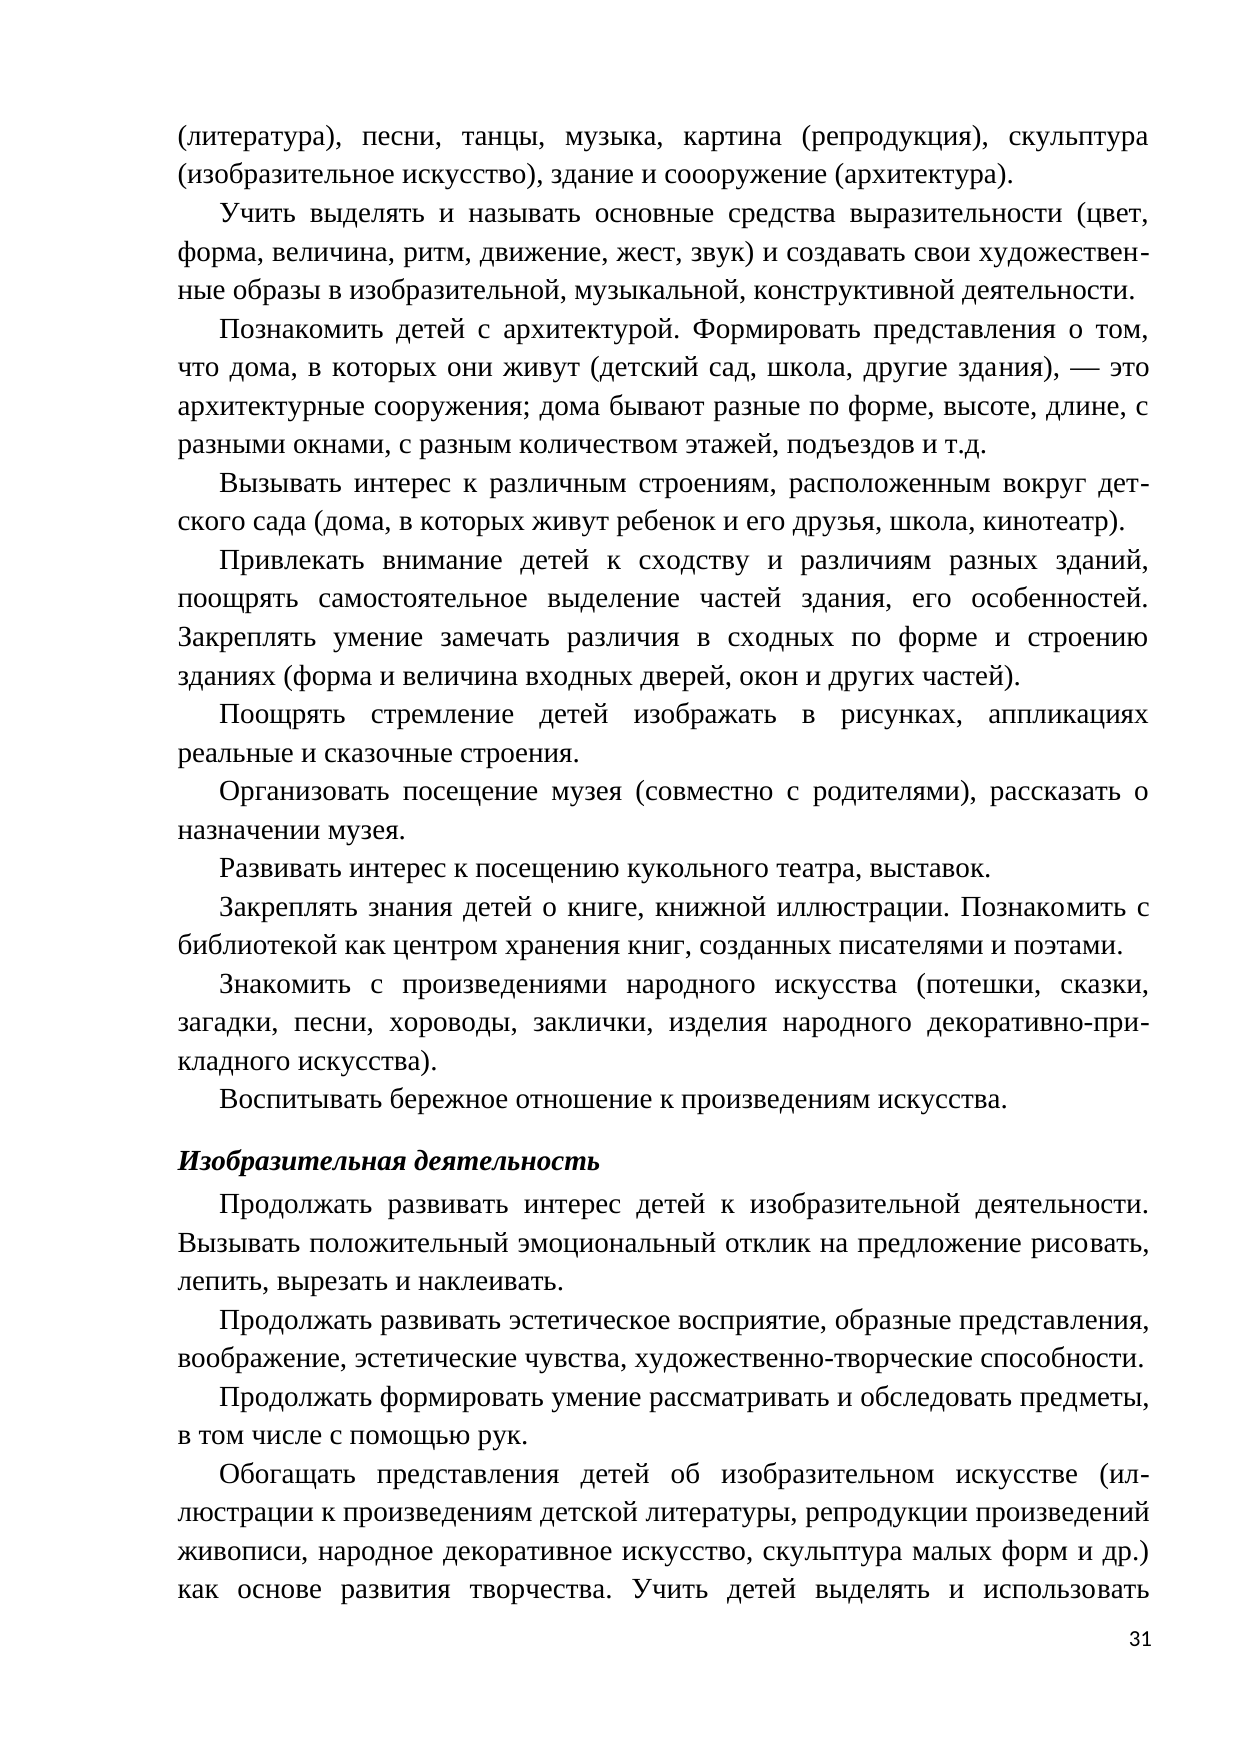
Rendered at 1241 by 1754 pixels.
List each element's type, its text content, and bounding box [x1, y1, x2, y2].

text Развивать интерес к посещению кукольного театра, выставок. [177, 850, 1152, 884]
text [177, 1456, 1149, 1605]
text Привлекать внимание детей к сходству и различиям разных зданий, поощрять самостоятельное выделение частей здания, его особенностей. Закреплять умение замечать различия в сходных по форме и строению зданиях (форма и величина входных дверей, окон и других частей). [177, 542, 1149, 691]
text Организовать посещение музея (совместно с родителями), рассказать о назначении музея. [177, 773, 1149, 845]
text Изобразительная деятельность [177, 1143, 718, 1177]
text Познакомить детей с архитектурой. Формировать представления о том, что дома, в которых они живут (детский сад, школа, другие здания), — это архитектурные сооружения; дома бывают разные по форме, высоте, длине, с разными окнами, с разным количеством этажей, подъездов и т.д. [177, 311, 1149, 460]
text Вызывать интерес к различным строениям, расположенным вокруг детского сада (дома, в которых живут ребенок и его друзья, школа, кинотеатр). [177, 465, 1149, 537]
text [177, 118, 1149, 190]
text Поощрять стремление детей изображать в рисунках, аппликациях реальные и сказочные строения. [177, 696, 1149, 768]
text Продолжать формировать умение рассматривать и обследовать предметы, в том числе с помощью рук. [177, 1379, 1149, 1451]
text Воспитывать бережное отношение к произведениям искусства. [177, 1082, 1152, 1115]
text Закреплять знания детей о книге, книжной иллюстрации. Познакомить с библиотекой как центром хранения книг, созданных писателями и поэтами. [177, 889, 1149, 961]
text Продолжать развивать интерес детей к изобразительной деятельности. Вызывать положительный эмоциональный отклик на предложение рисовать, лепить, вырезать и наклеивать. [177, 1186, 1149, 1297]
text Продолжать развивать эстетическое восприятие, образные представления, воображение, эстетические чувства, художественно-творческие способности. [177, 1302, 1149, 1374]
text Учить выделять и называть основные средства выразительности (цвет, форма, величина, ритм, движение, жест, звук) и создавать свои художественные образы в изобразительной, музыкальной, конструктивной деятельности. [177, 195, 1149, 306]
text Знакомить с произведениями народного искусства (потешки, сказки, загадки, песни, хороводы, заклички, изделия народного декоративно-прикладного искусства). [177, 966, 1149, 1077]
